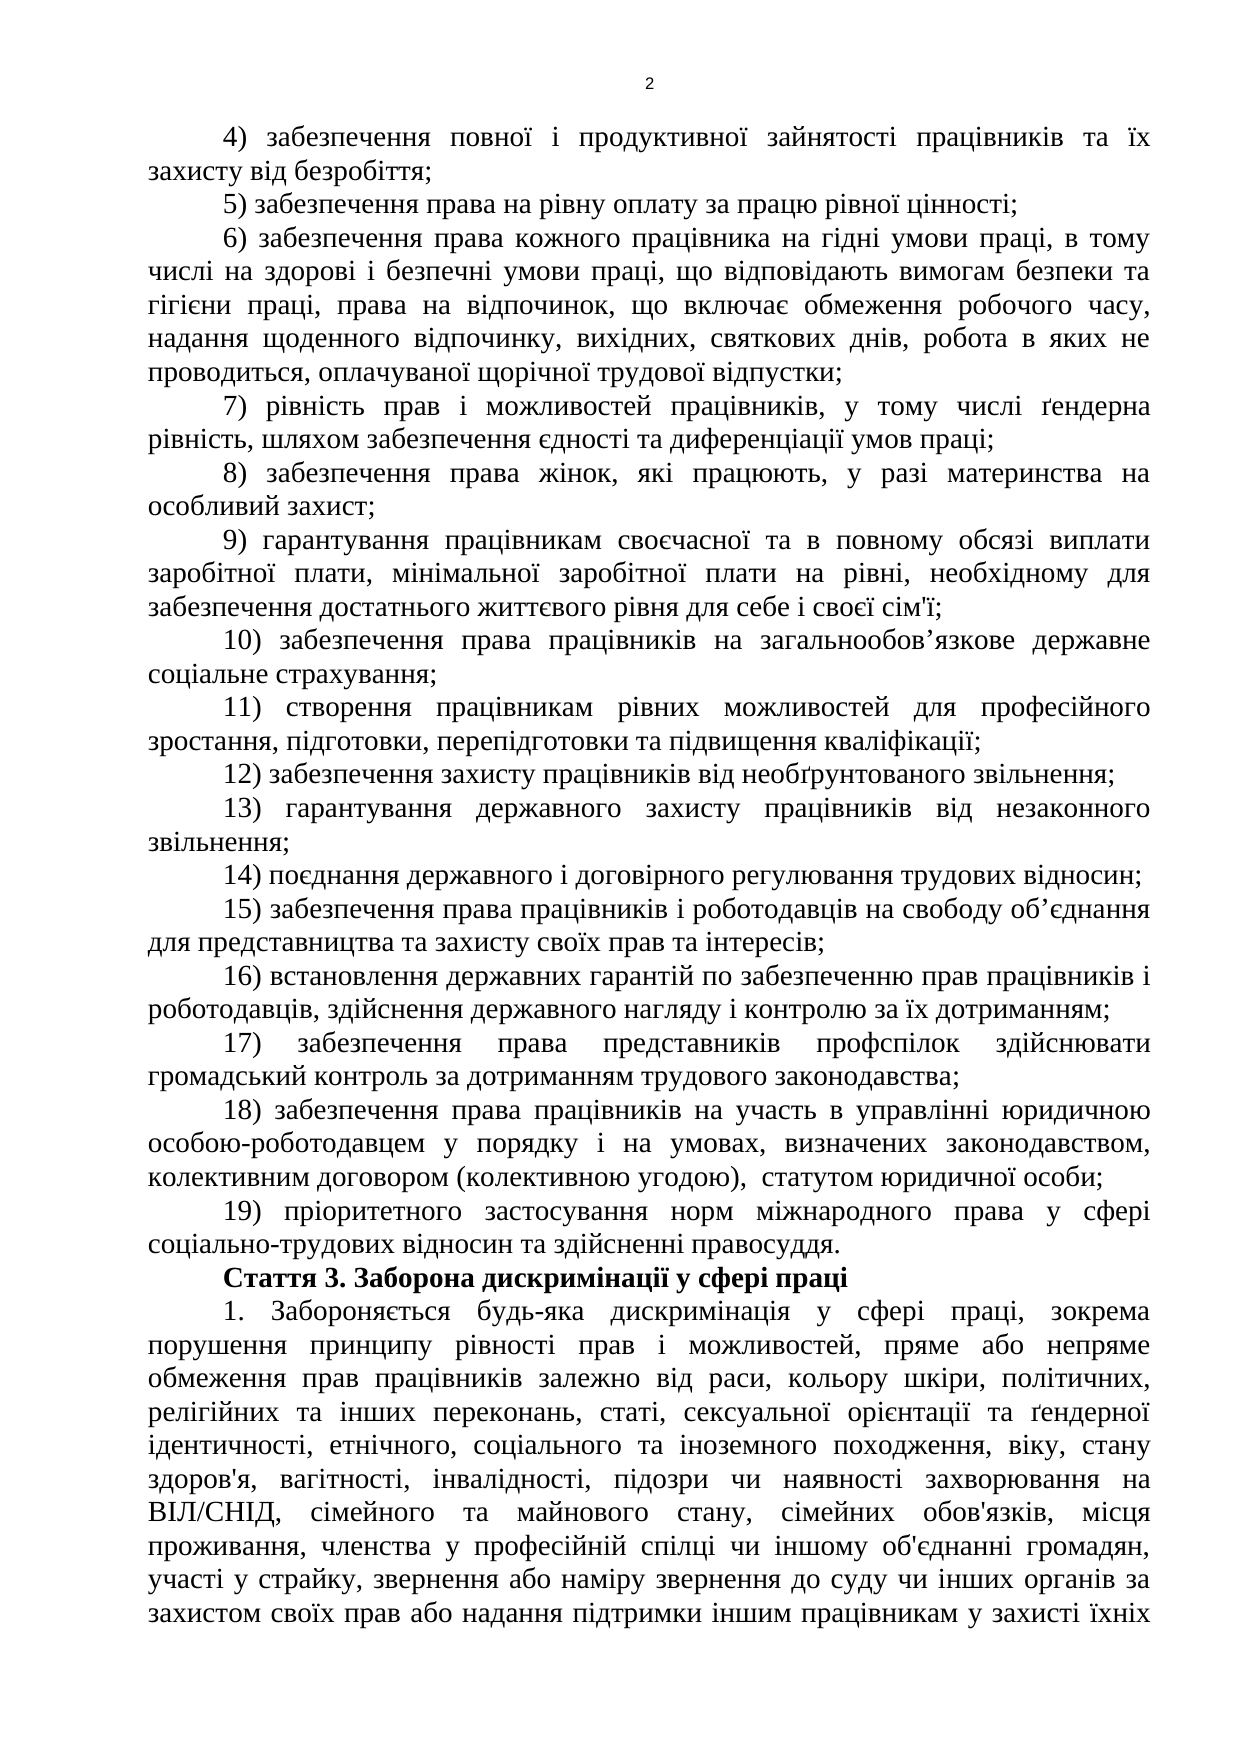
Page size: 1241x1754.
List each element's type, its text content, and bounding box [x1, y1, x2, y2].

text 9) гарантування працівникам своєчасної та в повному обсязі виплати заробітної плати, мінімальної заробітної плати на рівні, необхідному для забезпечення достатнього життєвого рівня для себе і своєї сім'ї; [148, 522, 1152, 622]
text 12) забезпечення захисту працівників від необґрунтованого звільнення; [148, 757, 1152, 790]
text 14) поєднання державного і договірного регулювання трудових відносин; [148, 857, 1152, 891]
text 8) забезпечення права жінок, які працюють, у разі материнства на особливий захист; [148, 455, 1152, 522]
text 13) гарантування державного захисту працівників від незаконного звільнення; [148, 790, 1152, 857]
text 16) встановлення державних гарантій по забезпеченню прав працівників і роботодавців, здійснення державного нагляду і контролю за їх дотриманням; [148, 958, 1152, 1025]
text 11) створення працівникам рівних можливостей для професійного зростання, підготовки, перепідготовки та підвищення кваліфікації; [148, 689, 1152, 757]
text 18) забезпечення права працівників на участь в управлінні юридичною особою-роботодавцем у порядку і на умовах, визначених законодавством, колективним договором (колективною угодою), статутом юридичної особи; [148, 1092, 1152, 1193]
text 17) забезпечення права представників профспілок здійснювати громадський контроль за дотриманням трудового законодавства; [148, 1025, 1152, 1092]
text 10) забезпечення права працівників на загальнообов’язкове державне соціальне страхування; [148, 622, 1152, 689]
text 5) забезпечення права на рівну оплату за працю рівної цінності; [148, 186, 1152, 220]
text 4) забезпечення повної і продуктивної зайнятості працівників та їх захисту від безробіття; [148, 119, 1152, 186]
text 19) пріоритетного застосування норм міжнародного права у сфері соціально-трудових відносин та здійсненні правосуддя. [148, 1193, 1152, 1260]
text Стаття 3. Заборона дискримінації у сфері праці [148, 1260, 1152, 1293]
text 7) рівність прав і можливостей працівників, у тому числі ґендерна рівність, шляхом забезпечення єдності та диференціації умов праці; [148, 388, 1152, 455]
text 15) забезпечення права працівників і роботодавців на свободу об’єднання для представництва та захисту своїх прав та інтересів; [148, 891, 1152, 958]
text 6) забезпечення права кожного працівника на гідні умови праці, в тому числі на здорові і безпечні умови праці, що відповідають вимогам безпеки та гігієни праці, права на відпочинок, що включає обмеження робочого часу, надання щоденного відпочинку, вихідних, святкових днів, робота в яких не проводиться, оплачуваної щорічної трудової відпустки; [148, 220, 1152, 388]
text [148, 1293, 1152, 1629]
